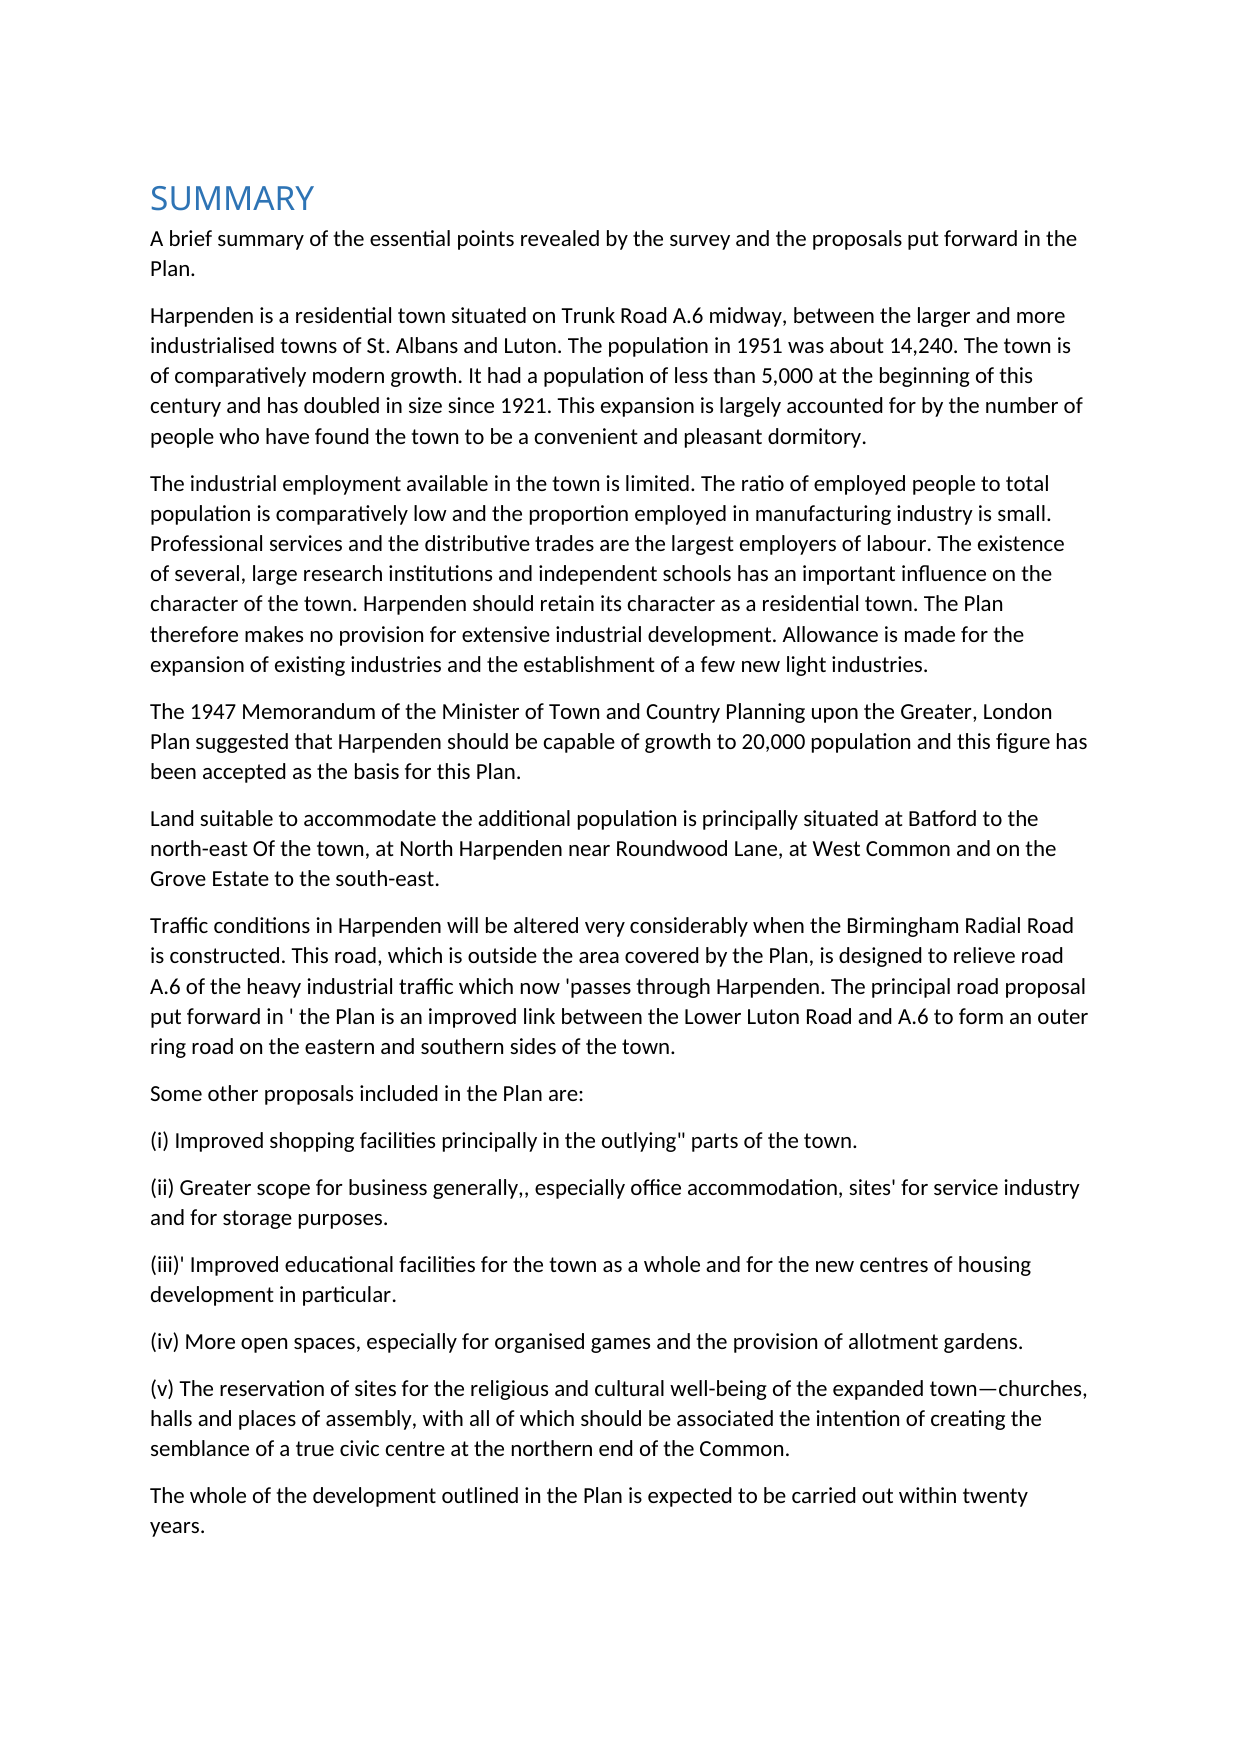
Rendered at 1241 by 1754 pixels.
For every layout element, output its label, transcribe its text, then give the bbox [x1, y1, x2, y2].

text (ii) Greater scope for business generally,, especially office accommodation, sites' for service industry and for storage purposes. [150, 1173, 1090, 1231]
text (v) The reservation of sites for the religious and cultural well-being of the expanded town—churches, halls and places of assembly, with all of which should be associated the intention of creating the semblance of a true civic centre at the northern end of the Common. [150, 1374, 1090, 1462]
text Traffic conditions in Harpenden will be altered very considerably when the Birmingham Radial Road is constructed. This road, which is outside the area covered by the Plan, is designed to relieve road A.6 of the heavy industrial traffic which now 'passes through Harpenden. The principal road proposal put forward in ' the Plan is an improved link between the Lower Luton Road and A.6 to form an outer ring road on the eastern and southern sides of the town. [150, 911, 1090, 1060]
text The whole of the development outlined in the Plan is expected to be carried out within twenty years. [150, 1481, 1090, 1539]
text The industrial employment available in the town is limited. The ratio of employed people to total population is comparatively low and the proportion employed in manufacturing industry is small. Professional services and the distributive trades are the largest employers of labour. The existence of several, large research institutions and independent schools has an important influence on the character of the town. Harpenden should retain its character as a residential town. The Plan therefore makes no provision for extensive industrial development. Allowance is made for the expansion of existing industries and the establishment of a few new light industries. [150, 469, 1090, 678]
text (i) Improved shopping facilities principally in the outlying" parts of the town. [150, 1126, 1090, 1154]
text The 1947 Memorandum of the Minister of Town and Country Planning upon the Greater, London Plan suggested that Harpenden should be capable of growth to 20,000 population and this figure has been accepted as the basis for this Plan. [150, 697, 1090, 785]
subtitle SUMMARY [150, 175, 1090, 220]
text A brief summary of the essential points revealed by the survey and the proposals put forward in the Plan. [150, 224, 1090, 282]
text (iv) More open spaces, especially for organised games and the provision of allotment gardens. [150, 1327, 1090, 1355]
text Land suitable to accommodate the additional population is principally situated at Batford to the north-east Of the town, at North Harpenden near Roundwood Lane, at West Common and on the Grove Estate to the south-east. [150, 804, 1090, 893]
text Some other proposals included in the Plan are: [150, 1079, 1090, 1107]
text Harpenden is a residential town situated on Trunk Road A.6 midway, between the larger and more industrialised towns of St. Albans and Luton. The population in 1951 was about 14,240. The town is of comparatively modern growth. It had a population of less than 5,000 at the beginning of this century and has doubled in size since 1921. This expansion is largely accounted for by the number of people who have found the town to be a convenient and pleasant dormitory. [150, 301, 1090, 450]
text (iii)' Improved educational facilities for the town as a whole and for the new centres of housing development in particular. [150, 1250, 1090, 1308]
